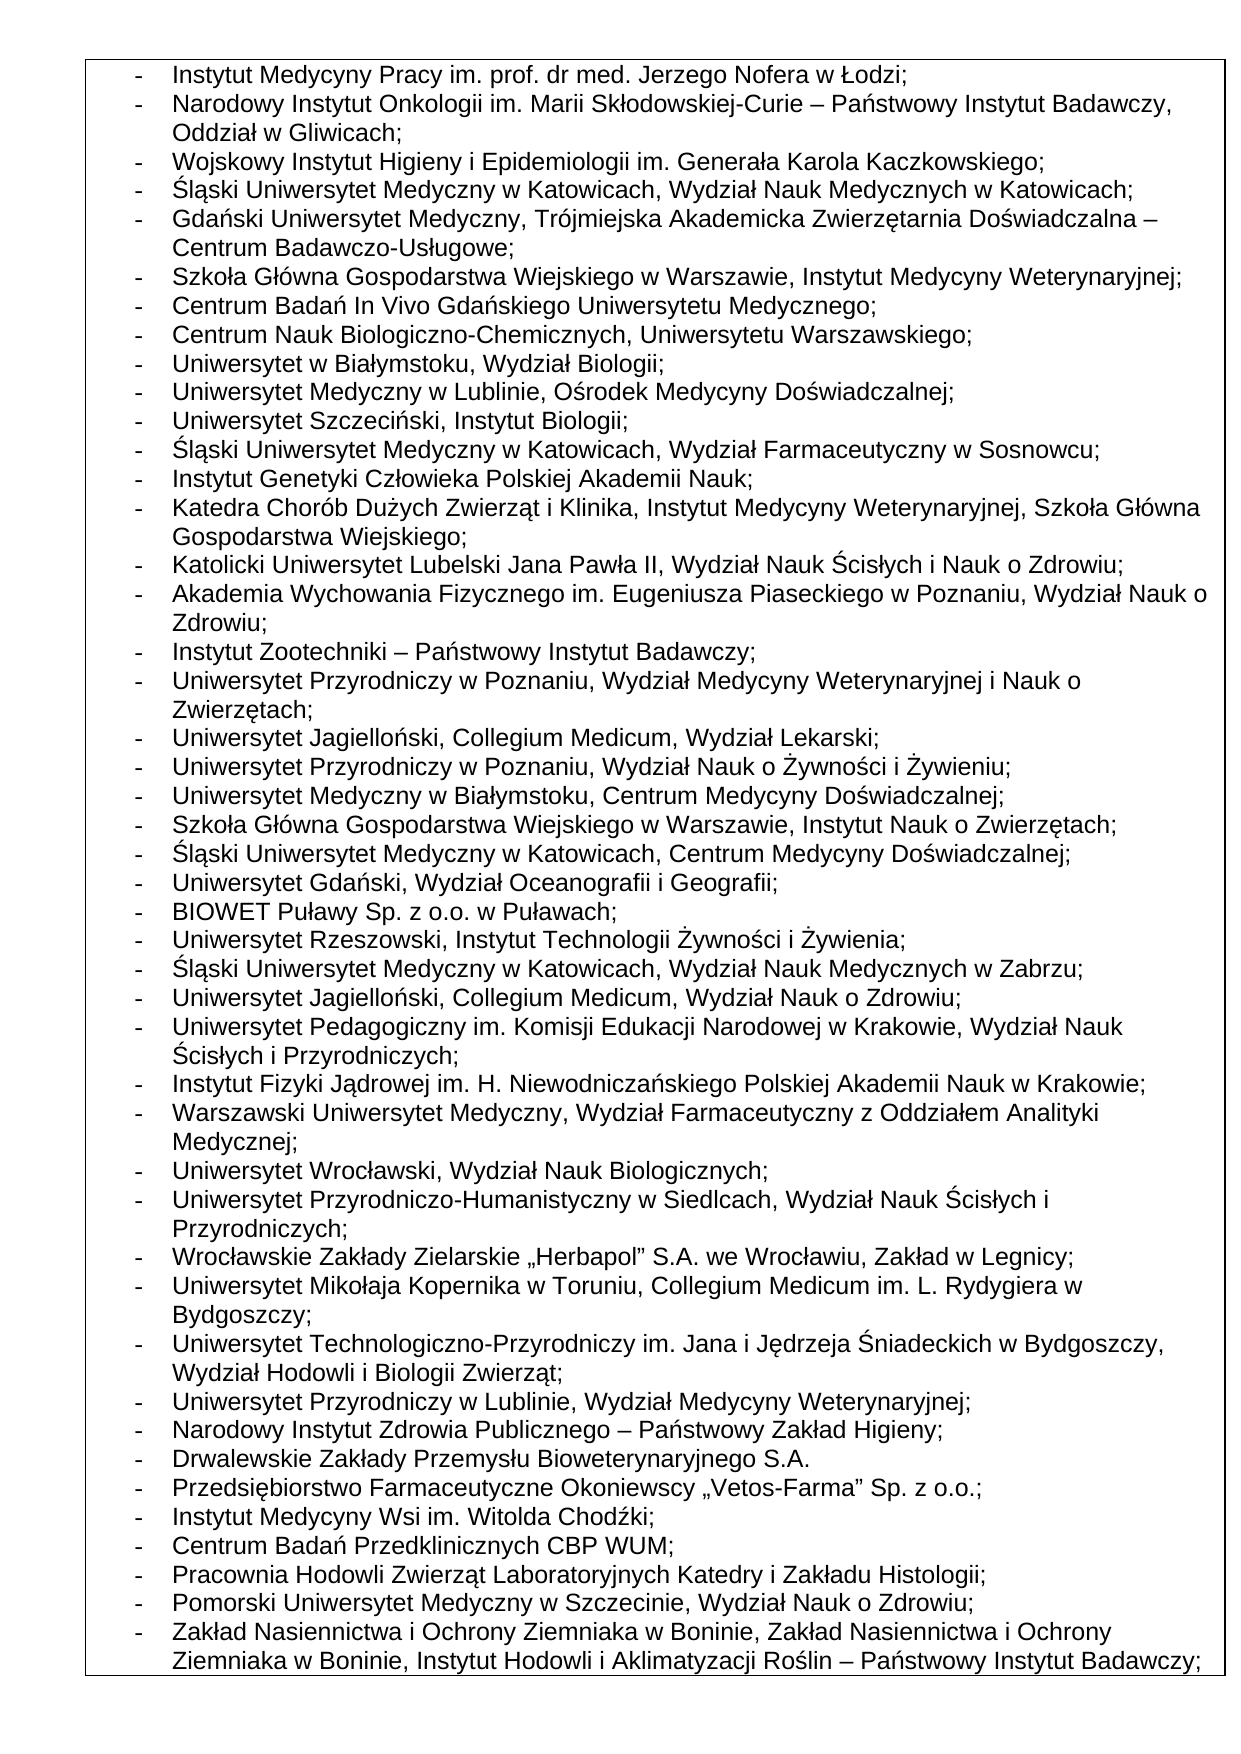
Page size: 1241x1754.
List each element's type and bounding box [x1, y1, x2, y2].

table_cell [86, 60, 1224, 1675]
